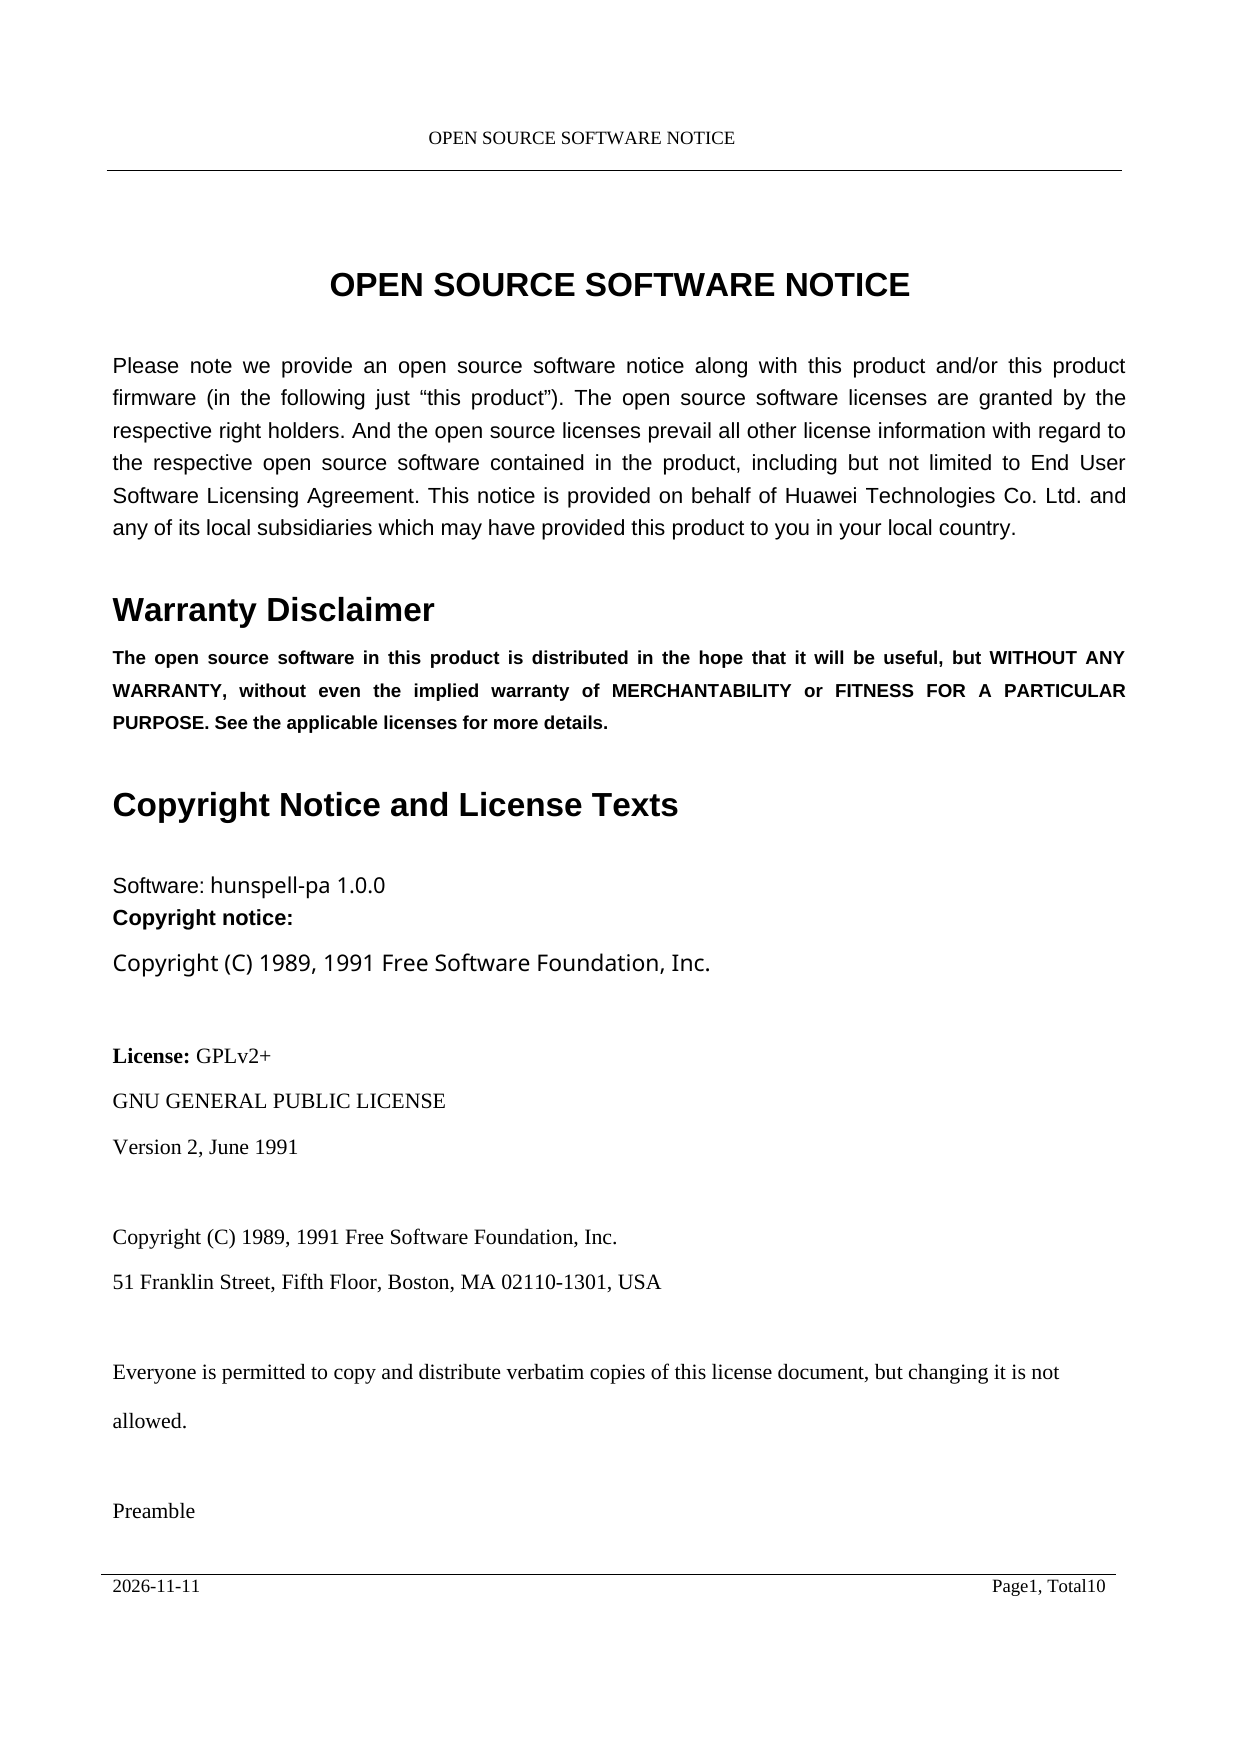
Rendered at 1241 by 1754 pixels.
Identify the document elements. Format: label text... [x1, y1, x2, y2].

text Please note we provide an open source software notice along with this product and/or this product firmware (in the following just “this product”). The open source software licenses are granted by the respective right holders. And the open source licenses prevail all other license information with regard to the respective open source software contained in the product, including but not limited to End User Software Licensing Agreement. This notice is provided on behalf of Huawei Technologies Co. Ltd. and any of its local subsidiaries which may have provided this product to you in your local country. [112, 349, 1128, 544]
text License: GPLv2+ [112, 1040, 1128, 1072]
text Copyright (C) 1989, 1991 Free Software Foundation, Inc. [112, 1220, 1128, 1253]
text Copyright notice: [112, 901, 1128, 934]
text OPEN SOURCE SOFTWARE NOTICE [112, 251, 1128, 316]
text Warranty Disclaimer [112, 576, 1128, 641]
text Preamble [112, 1494, 1128, 1527]
text The open source software in this product is distributed in the hope that it will be useful, but WITHOUT ANY WARRANTY, without even the implied warranty of MERCHANTABILITY or FITNESS FOR A PARTICULAR PURPOSE. See the applicable licenses for more details. [112, 641, 1128, 739]
text Software: hunspell-pa 1.0.0 [112, 869, 1128, 901]
text Copyright Notice and License Texts [112, 771, 1128, 836]
text GNU GENERAL PUBLIC LICENSE [112, 1085, 1128, 1117]
text Copyright (C) 1989, 1991 Free Software Foundation, Inc. [112, 947, 1128, 979]
text Version 2, June 1991 [112, 1130, 1128, 1162]
text Everyone is permitted to copy and distribute verbatim copies of this license document, but changing it is not allowed. [112, 1356, 1128, 1437]
text 51 Franklin Street, Fifth Floor, Boston, MA 02110-1301, USA [112, 1265, 1128, 1298]
